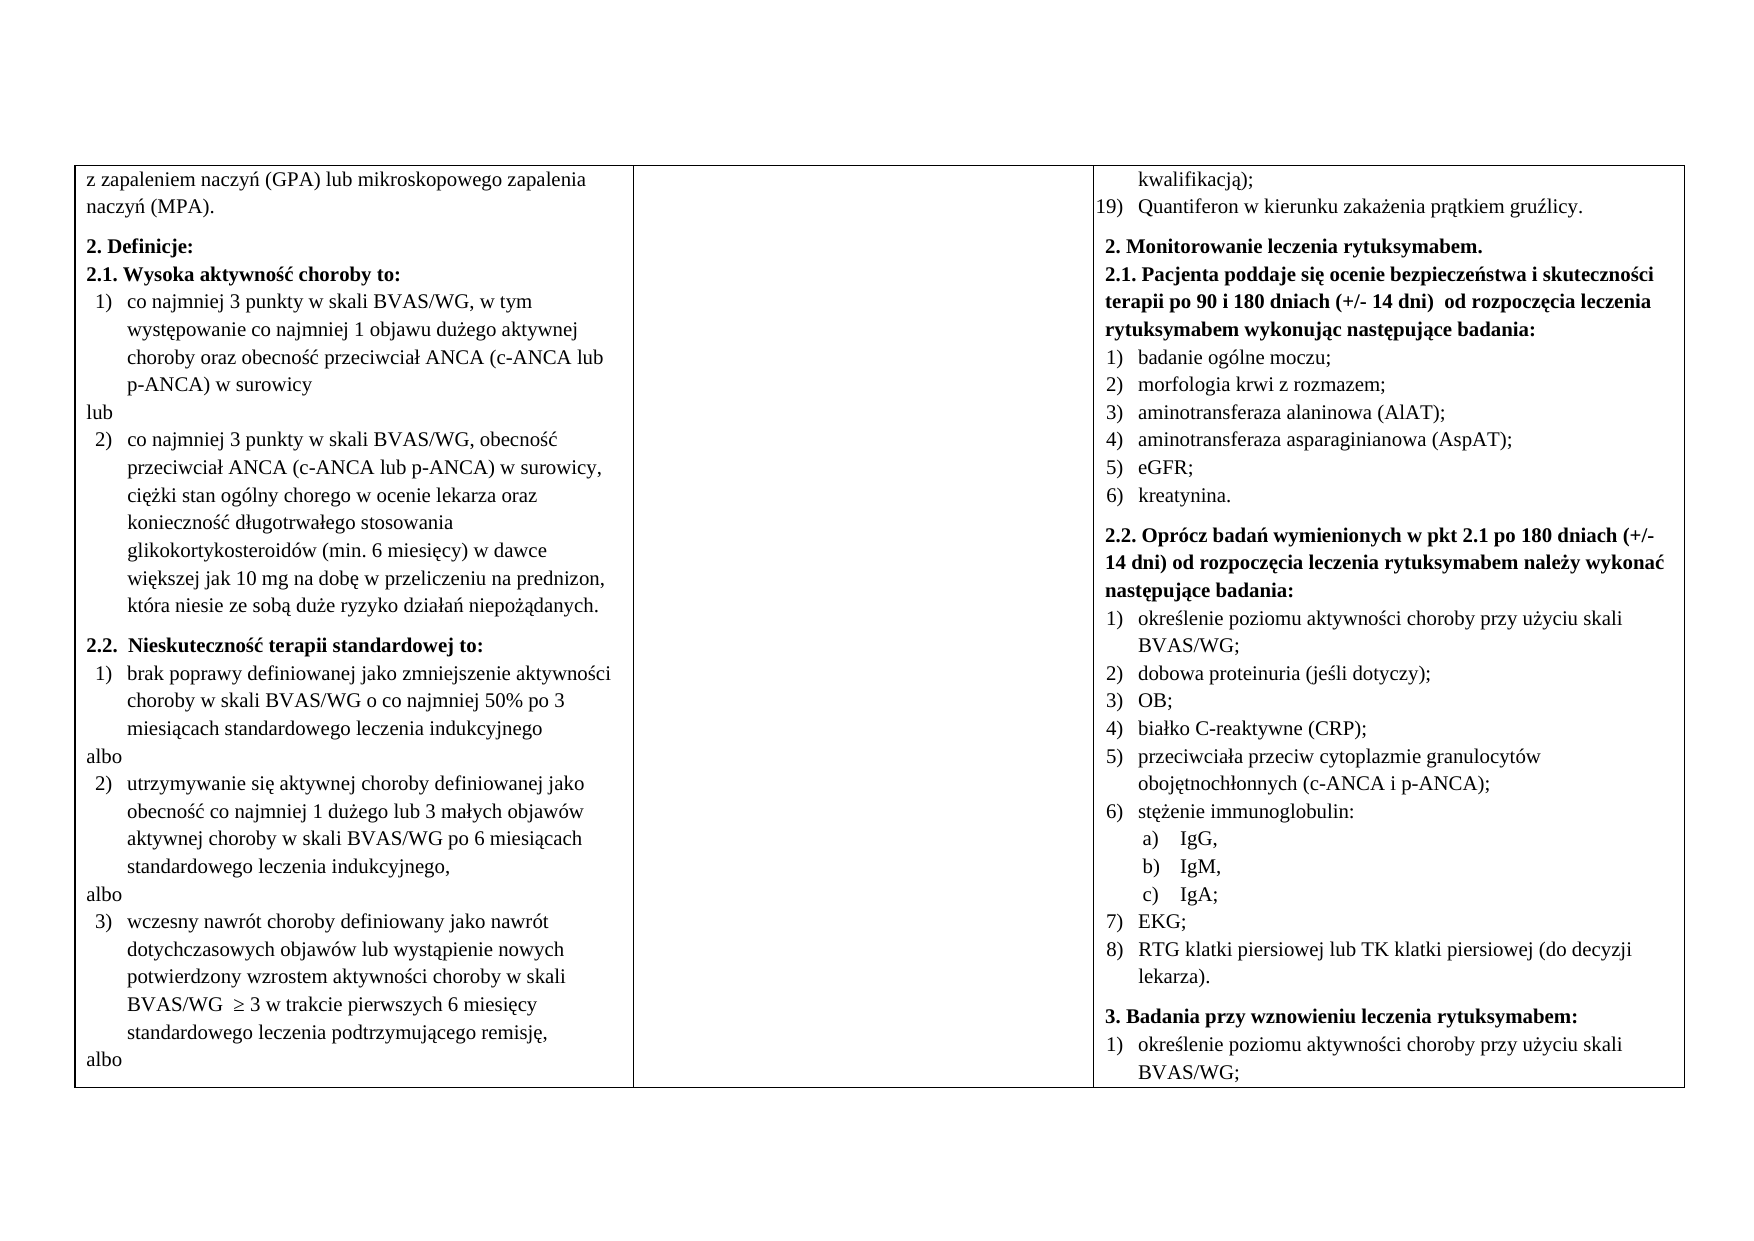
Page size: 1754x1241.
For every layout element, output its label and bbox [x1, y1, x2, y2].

table_cell [634, 166, 1093, 1087]
table_cell [1094, 166, 1684, 1087]
table_cell [76, 166, 633, 1087]
